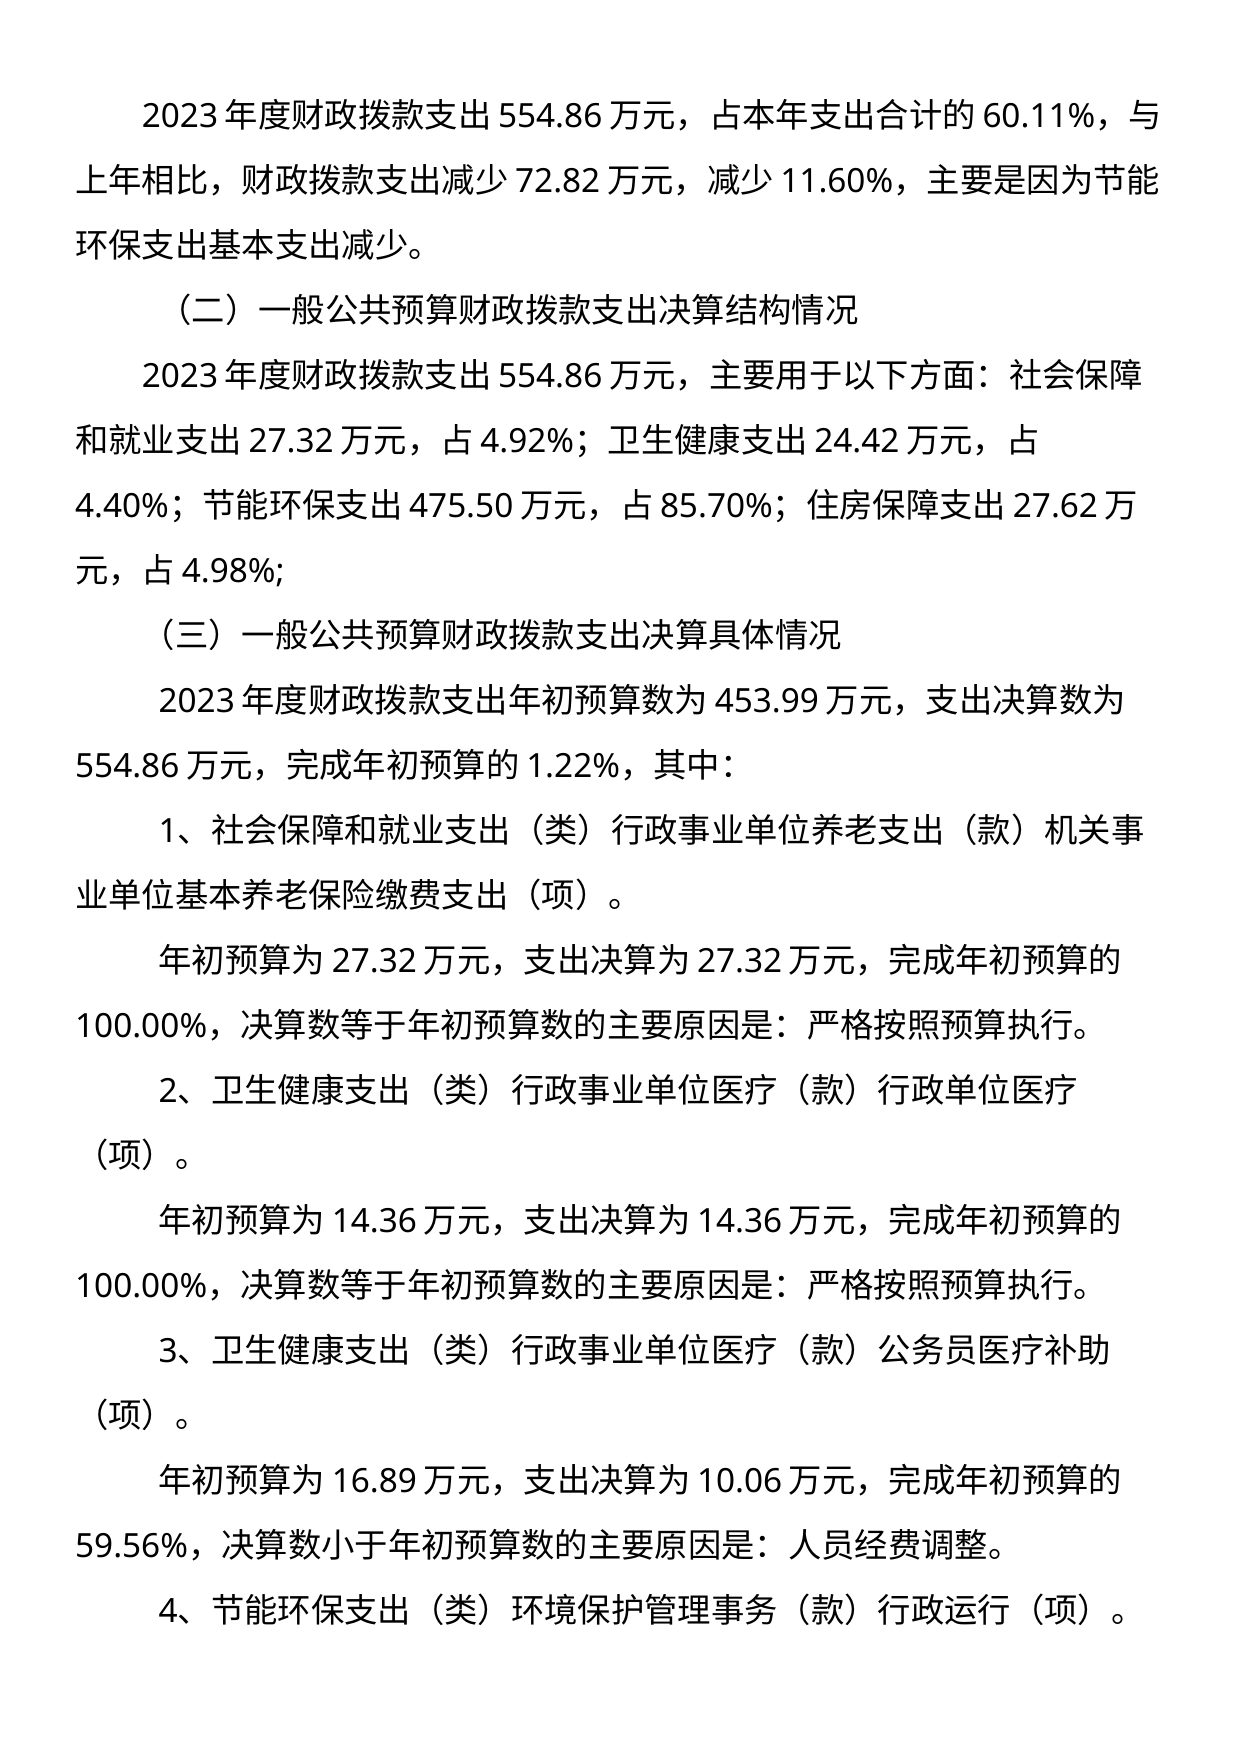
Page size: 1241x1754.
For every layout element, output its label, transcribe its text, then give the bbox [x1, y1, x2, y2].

text 2023年度财政拨款支出554.86万元，占本年支出合计的60.11%，与上年相比，财政拨款支出减少72.82万元，减少11.60%，主要是因为节能环保支出基本支出减少。 [75, 81, 1165, 276]
text 1、社会保障和就业支出（类）行政事业单位养老支出（款）机关事业单位基本养老保险缴费支出（项）。 [75, 796, 1165, 926]
text 年初预算为16.89万元，支出决算为10.06万元，完成年初预算的59.56%，决算数小于年初预算数的主要原因是：人员经费调整。 [75, 1446, 1165, 1576]
text 2023年度财政拨款支出554.86万元，主要用于以下方面：社会保障和就业支出27.32万元，占4.92%；卫生健康支出24.42万元，占4.40%；节能环保支出475.50万元，占85.70%；住房保障支出27.62万元，占4.98%; [75, 341, 1165, 601]
text 3、卫生健康支出（类）行政事业单位医疗（款）公务员医疗补助（项）。 [75, 1316, 1165, 1446]
text （三）一般公共预算财政拨款支出决算具体情况 [75, 601, 1165, 666]
text 4、节能环保支出（类）环境保护管理事务（款）行政运行（项）。 [75, 1576, 1165, 1641]
text 年初预算为27.32万元，支出决算为27.32万元，完成年初预算的100.00%，决算数等于年初预算数的主要原因是：严格按照预算执行。 [75, 926, 1165, 1056]
text 2、卫生健康支出（类）行政事业单位医疗（款）行政单位医疗（项）。 [75, 1056, 1165, 1186]
text 2023年度财政拨款支出年初预算数为453.99万元，支出决算数为554.86万元，完成年初预算的1.22%，其中： [75, 666, 1165, 796]
text （二）一般公共预算财政拨款支出决算结构情况 [75, 276, 1165, 341]
text 年初预算为14.36万元，支出决算为14.36万元，完成年初预算的100.00%，决算数等于年初预算数的主要原因是：严格按照预算执行。 [75, 1186, 1165, 1316]
